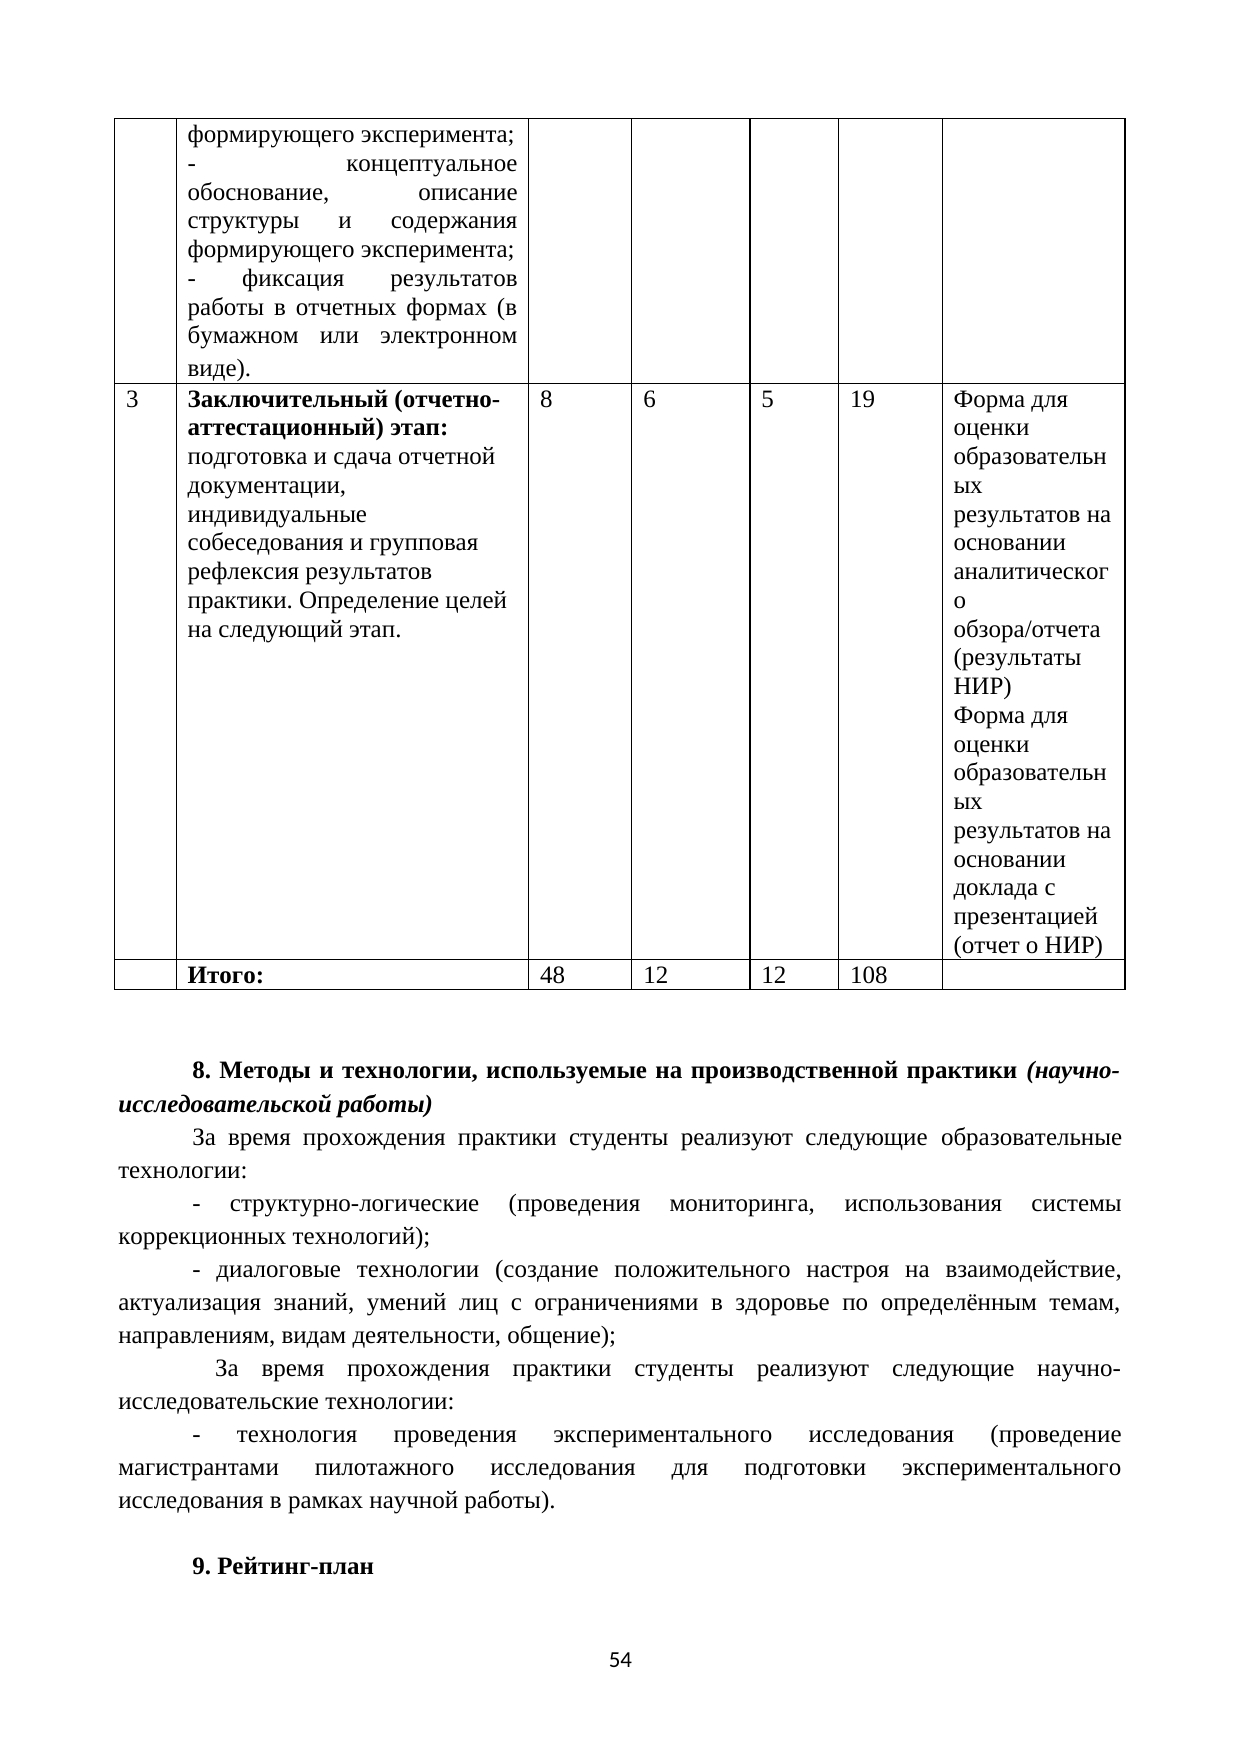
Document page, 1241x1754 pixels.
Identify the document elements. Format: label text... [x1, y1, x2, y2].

text - технология проведения экспериментального исследования (проведение магистрантами пилотажного исследования для подготовки экспериментального исследования в рамках научной работы). [118, 1419, 1122, 1514]
text - структурно-логические (проведения мониторинга, использования системы коррекционных технологий); [118, 1188, 1122, 1249]
table_cell 108 [839, 960, 942, 988]
text - диалоговые технологии (создание положительного настроя на взаимодействие, актуализация знаний, умений лиц с ограничениями в здоровье по определённым темам, направлениям, видам деятельности, общение); [118, 1254, 1122, 1348]
table_cell 8 [529, 384, 631, 959]
table_cell Форма для оценки образовательных результатов на основании аналитического обзора/отчета (результаты НИР) Форма для оценки образовательных результатов на основании доклада с презентацией (отчет о НИР) [943, 384, 1124, 959]
table_cell 5 [751, 119, 838, 383]
table_cell Итого: [177, 960, 528, 988]
table_cell 19 [839, 384, 942, 959]
text За время прохождения практики студенты реализуют следующие научно-исследовательские технологии: [118, 1353, 1122, 1414]
table_cell 6 [632, 384, 749, 959]
table_cell [115, 960, 176, 988]
table_cell 12 [751, 960, 838, 988]
table_cell 48 [529, 960, 631, 988]
text 9. Рейтинг-план [118, 1551, 1122, 1580]
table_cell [943, 119, 1124, 383]
table_cell Заключительный (отчетно-аттестационный) этап: подготовка и сдача отчетной документации, индивидуальные собеседования и групповая рефлексия результатов практики. Определение целей на следующий этап. [177, 384, 528, 959]
table_cell 2 [115, 119, 176, 383]
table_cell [177, 119, 528, 383]
table_cell 5 [751, 384, 838, 959]
table_cell [943, 960, 1124, 988]
text 8. Методы и технологии, используемые на производственной практики (научно- исследовательской работы) [118, 1056, 1122, 1117]
table_cell 12 [632, 960, 749, 988]
table_cell 3 [115, 384, 176, 959]
text За время прохождения практики студенты реализуют следующие образовательные технологии: [118, 1122, 1122, 1183]
table_cell 34 [529, 119, 631, 383]
table_cell 45 [839, 119, 942, 383]
table_cell 6 [632, 119, 749, 383]
